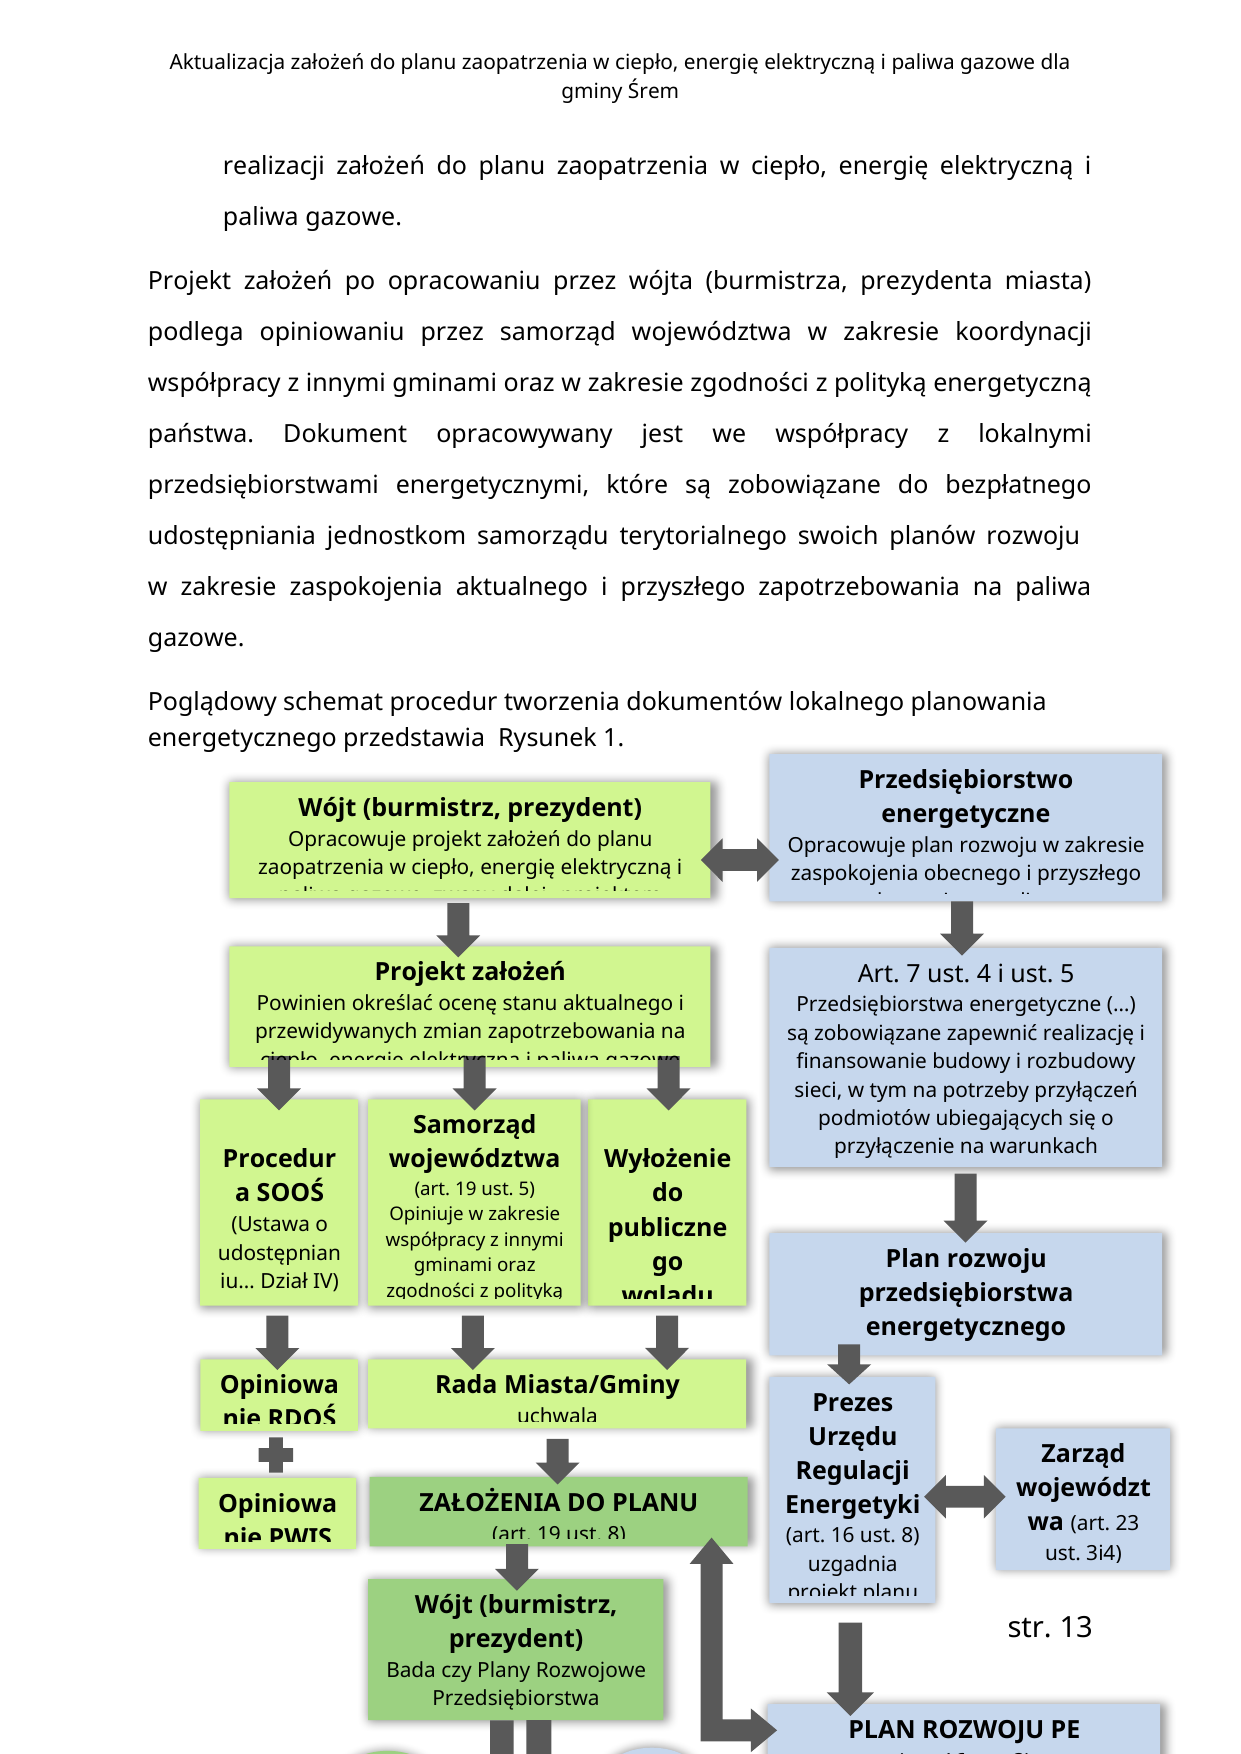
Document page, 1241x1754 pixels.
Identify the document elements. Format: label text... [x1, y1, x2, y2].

text Poglądowy schemat procedur tworzenia dokumentów lokalnego planowania energetycznego przedstawia Rysunek 1. [148, 683, 1092, 754]
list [185, 148, 1092, 233]
text Projekt założeń po opracowaniu przez wójta (burmistrza, prezydenta miasta) podlega opiniowaniu przez samorząd województwa w zakresie koordynacji współpracy z innymi gminami oraz w zakresie zgodności z polityką energetyczną państwa. Dokument opracowywany jest we współpracy z lokalnymi przedsiębiorstwami energetycznymi, które są zobowiązane do bezpłatnego udostępniania jednostkom samorządu terytorialnego swoich planów rozwoju w zakresie zaspokojenia aktualnego i przyszłego zapotrzebowania na paliwa gazowe. [148, 262, 1092, 654]
